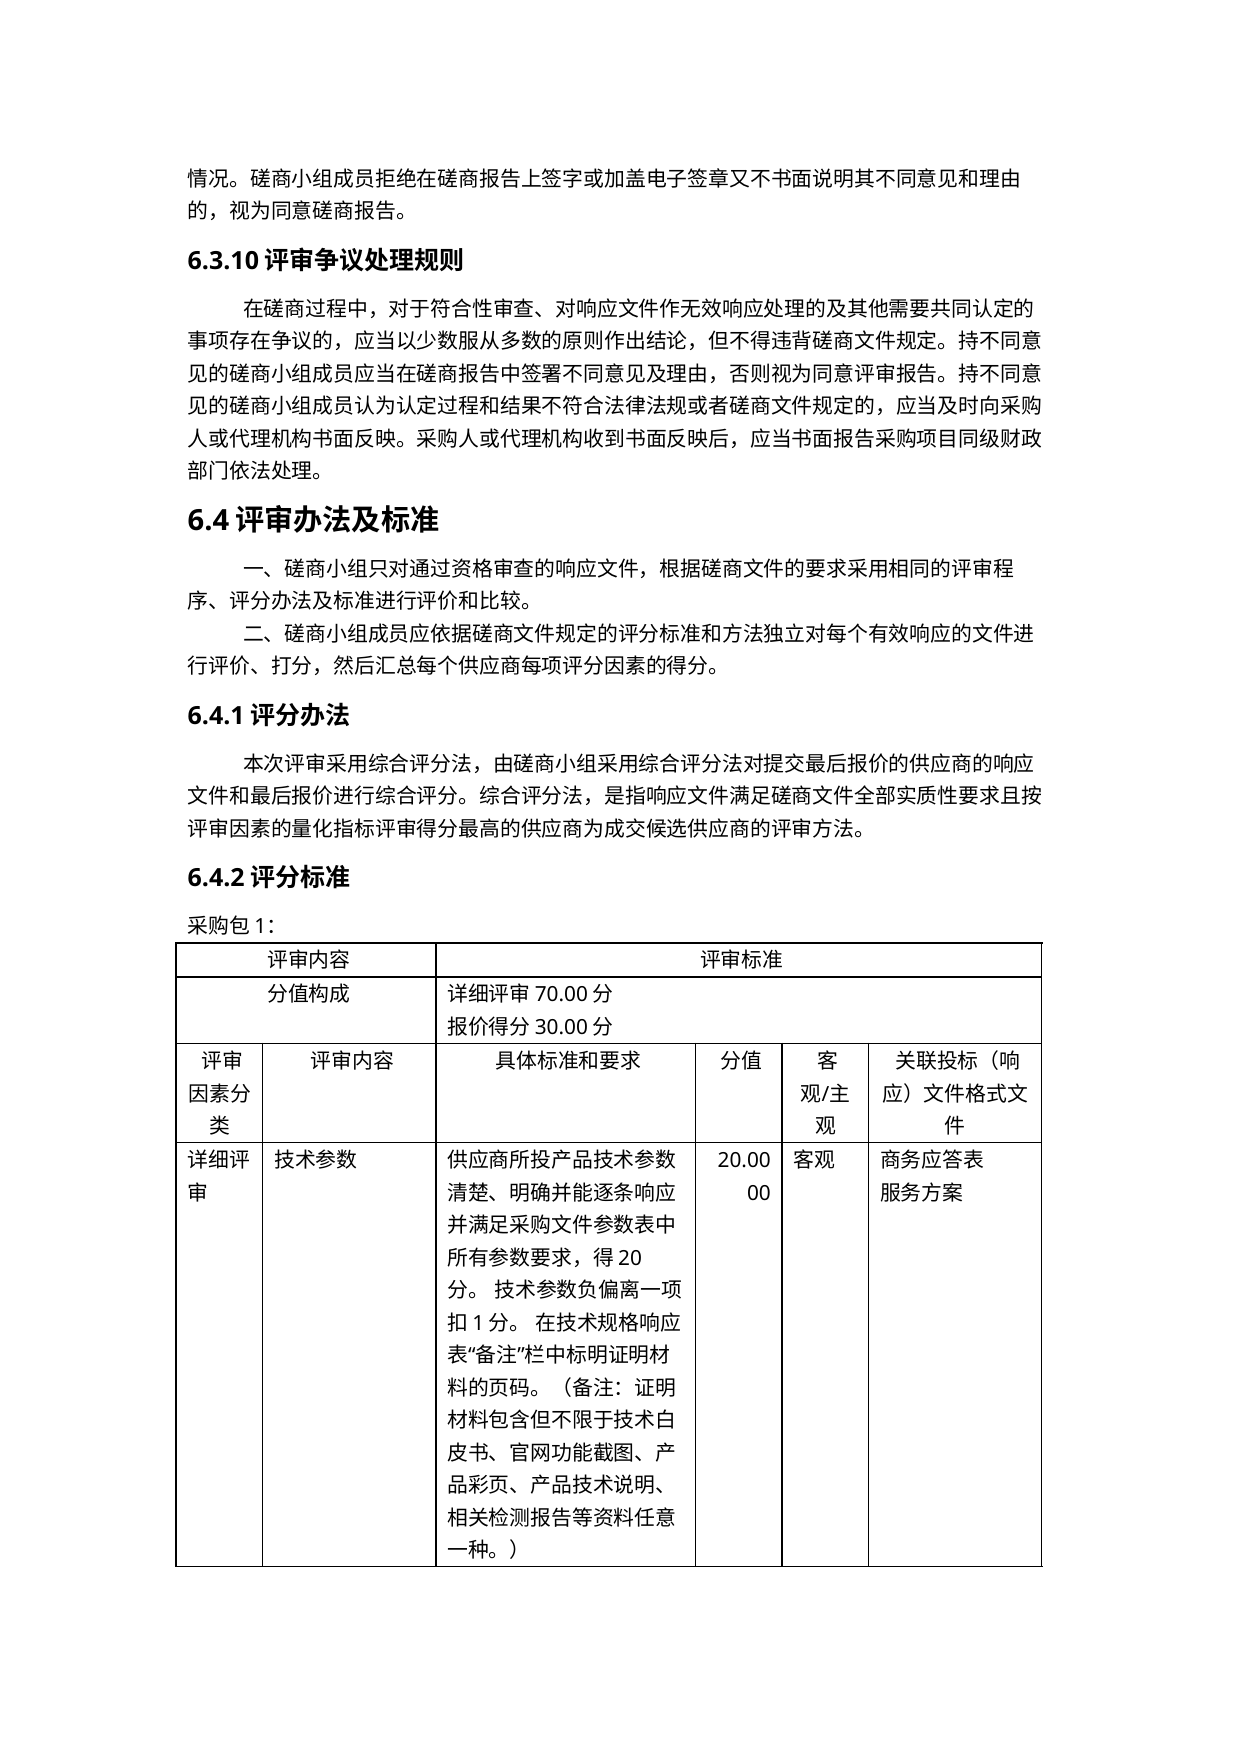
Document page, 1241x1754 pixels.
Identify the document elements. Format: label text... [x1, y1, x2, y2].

table_cell 关联投标（响应）文件格式文件 [869, 1044, 1041, 1142]
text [187, 162, 1053, 227]
table_cell 分值 [696, 1044, 781, 1142]
table_cell 技术参数 [263, 1143, 435, 1566]
table_cell 评审因素分类 [177, 1044, 262, 1142]
text 6.4.1评分办法 [187, 682, 1053, 747]
table_cell 具体标准和要求 [437, 1044, 695, 1142]
table_cell 详细评审70.00分 报价得分30.00分 [437, 978, 1041, 1043]
table_cell 20.0000 [696, 1143, 781, 1566]
table_cell 客观 [783, 1143, 868, 1566]
text 6.4评审办法及标准 [187, 487, 1053, 552]
text 6.4.2评分标准 [187, 844, 1053, 909]
table_cell 评审内容 [263, 1044, 435, 1142]
text 一、磋商小组只对通过资格审查的响应文件，根据磋商文件的要求采用相同的评审程序、评分办法及标准进行评价和比较。 [187, 552, 1053, 617]
text 在磋商过程中，对于符合性审查、对响应文件作无效响应处理的及其他需要共同认定的事项存在争议的，应当以少数服从多数的原则作出结论，但不得违背磋商文件规定。持不同意见的磋商小组成员应当在磋商报告中签署不同意见及理由，否则视为同意评审报告。持不同意见的磋商小组成员认为认定过程和结果不符合法律法规或者磋商文件规定的，应当及时向采购人或代理机构书面反映。采购人或代理机构收到书面反映后，应当书面报告采购项目同级财政部门依法处理。 [187, 292, 1053, 487]
table_header 评审标准 [437, 944, 1041, 976]
table_header 评审内容 [177, 944, 435, 976]
table_cell 详细评审 [177, 1143, 262, 1566]
table_cell 供应商所投产品技术参数清楚、明确并能逐条响应并满足采购文件参数表中所有参数要求，得20分。 技术参数负偏离一项扣1分。 在技术规格响应表“备注”栏中标明证明材料的页码。（备注：证明材料包含但不限于技术白皮书、官网功能截图、产品彩页、产品技术说明、相关检测报告等资料任意一种。） [437, 1143, 695, 1566]
text 采购包1： [187, 909, 1053, 942]
table_cell 客观/主观 [783, 1044, 868, 1142]
table_cell 分值构成 [177, 978, 435, 1043]
text 本次评审采用综合评分法，由磋商小组采用综合评分法对提交最后报价的供应商的响应文件和最后报价进行综合评分。综合评分法，是指响应文件满足磋商文件全部实质性要求且按评审因素的量化指标评审得分最高的供应商为成交候选供应商的评审方法。 [187, 747, 1053, 844]
text 二、磋商小组成员应依据磋商文件规定的评分标准和方法独立对每个有效响应的文件进行评价、打分，然后汇总每个供应商每项评分因素的得分。 [187, 617, 1053, 682]
text 6.3.10评审争议处理规则 [187, 227, 1053, 292]
table_cell 商务应答表 服务方案 [869, 1143, 1041, 1566]
